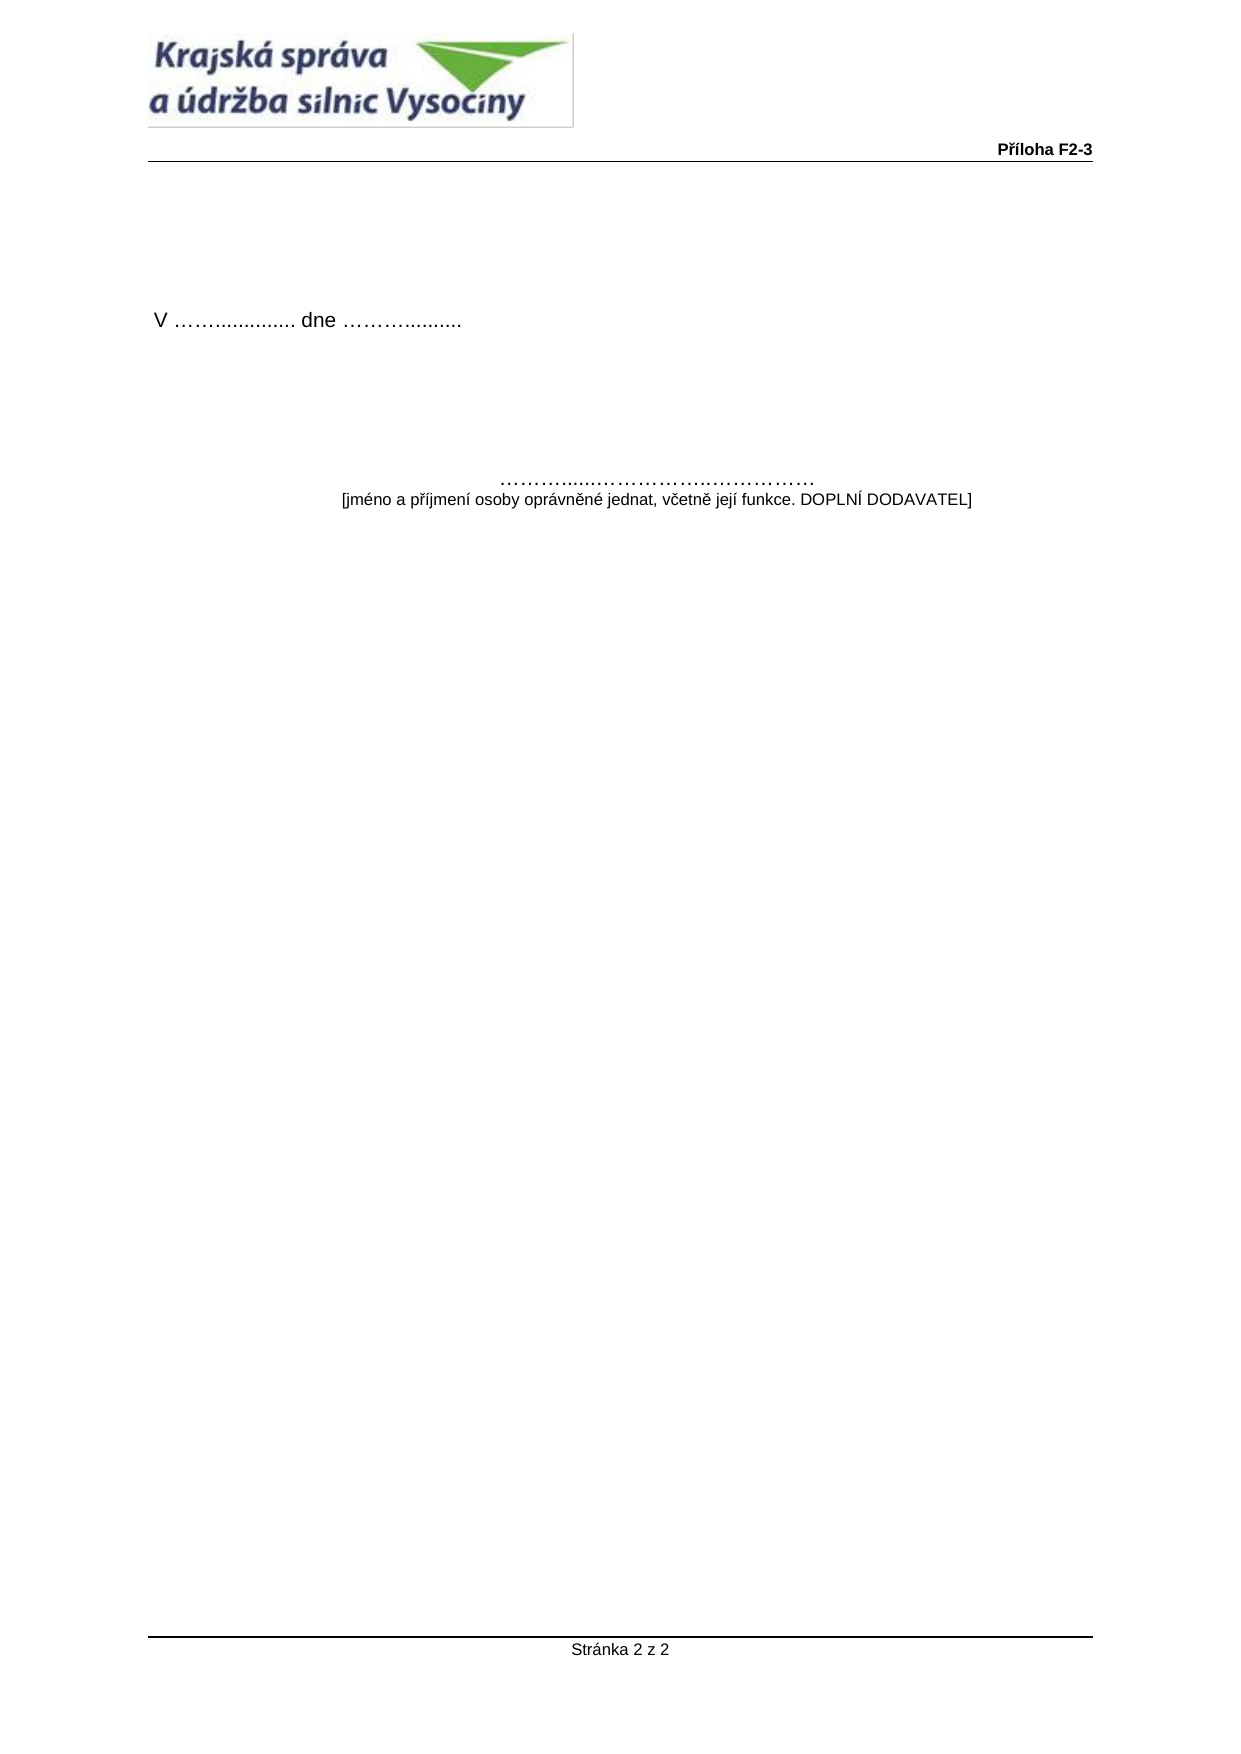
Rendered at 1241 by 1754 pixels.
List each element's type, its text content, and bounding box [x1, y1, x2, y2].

picture [147, 33, 574, 129]
text ………......……………..…………… [221, 466, 1093, 490]
list V …….............. dne ……….......... [148, 308, 1093, 332]
text [jméno a příjmení osoby oprávněné jednat, včetně její funkce. DOPLNÍ DODAVATEL] [221, 490, 1093, 509]
